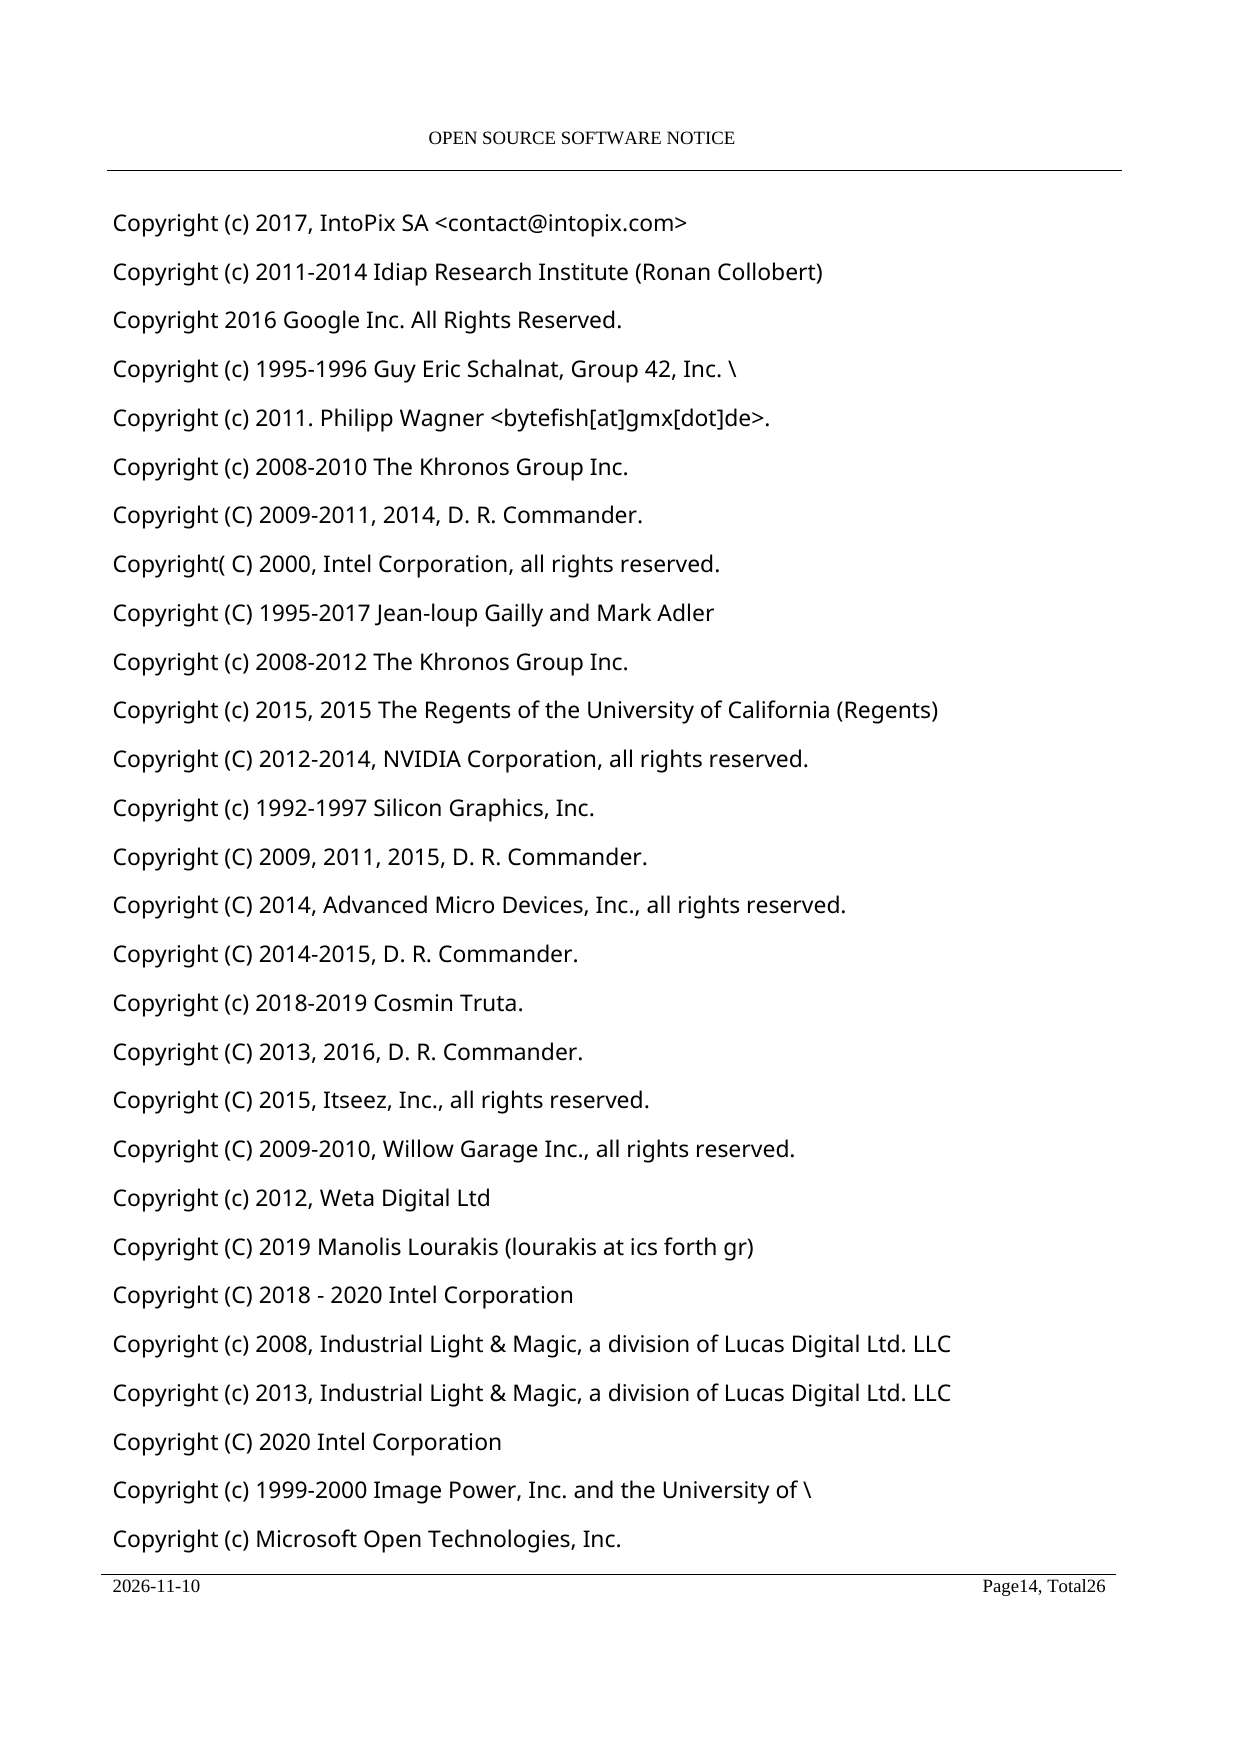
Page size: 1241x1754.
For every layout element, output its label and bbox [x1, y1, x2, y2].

text [112, 206, 1128, 1555]
